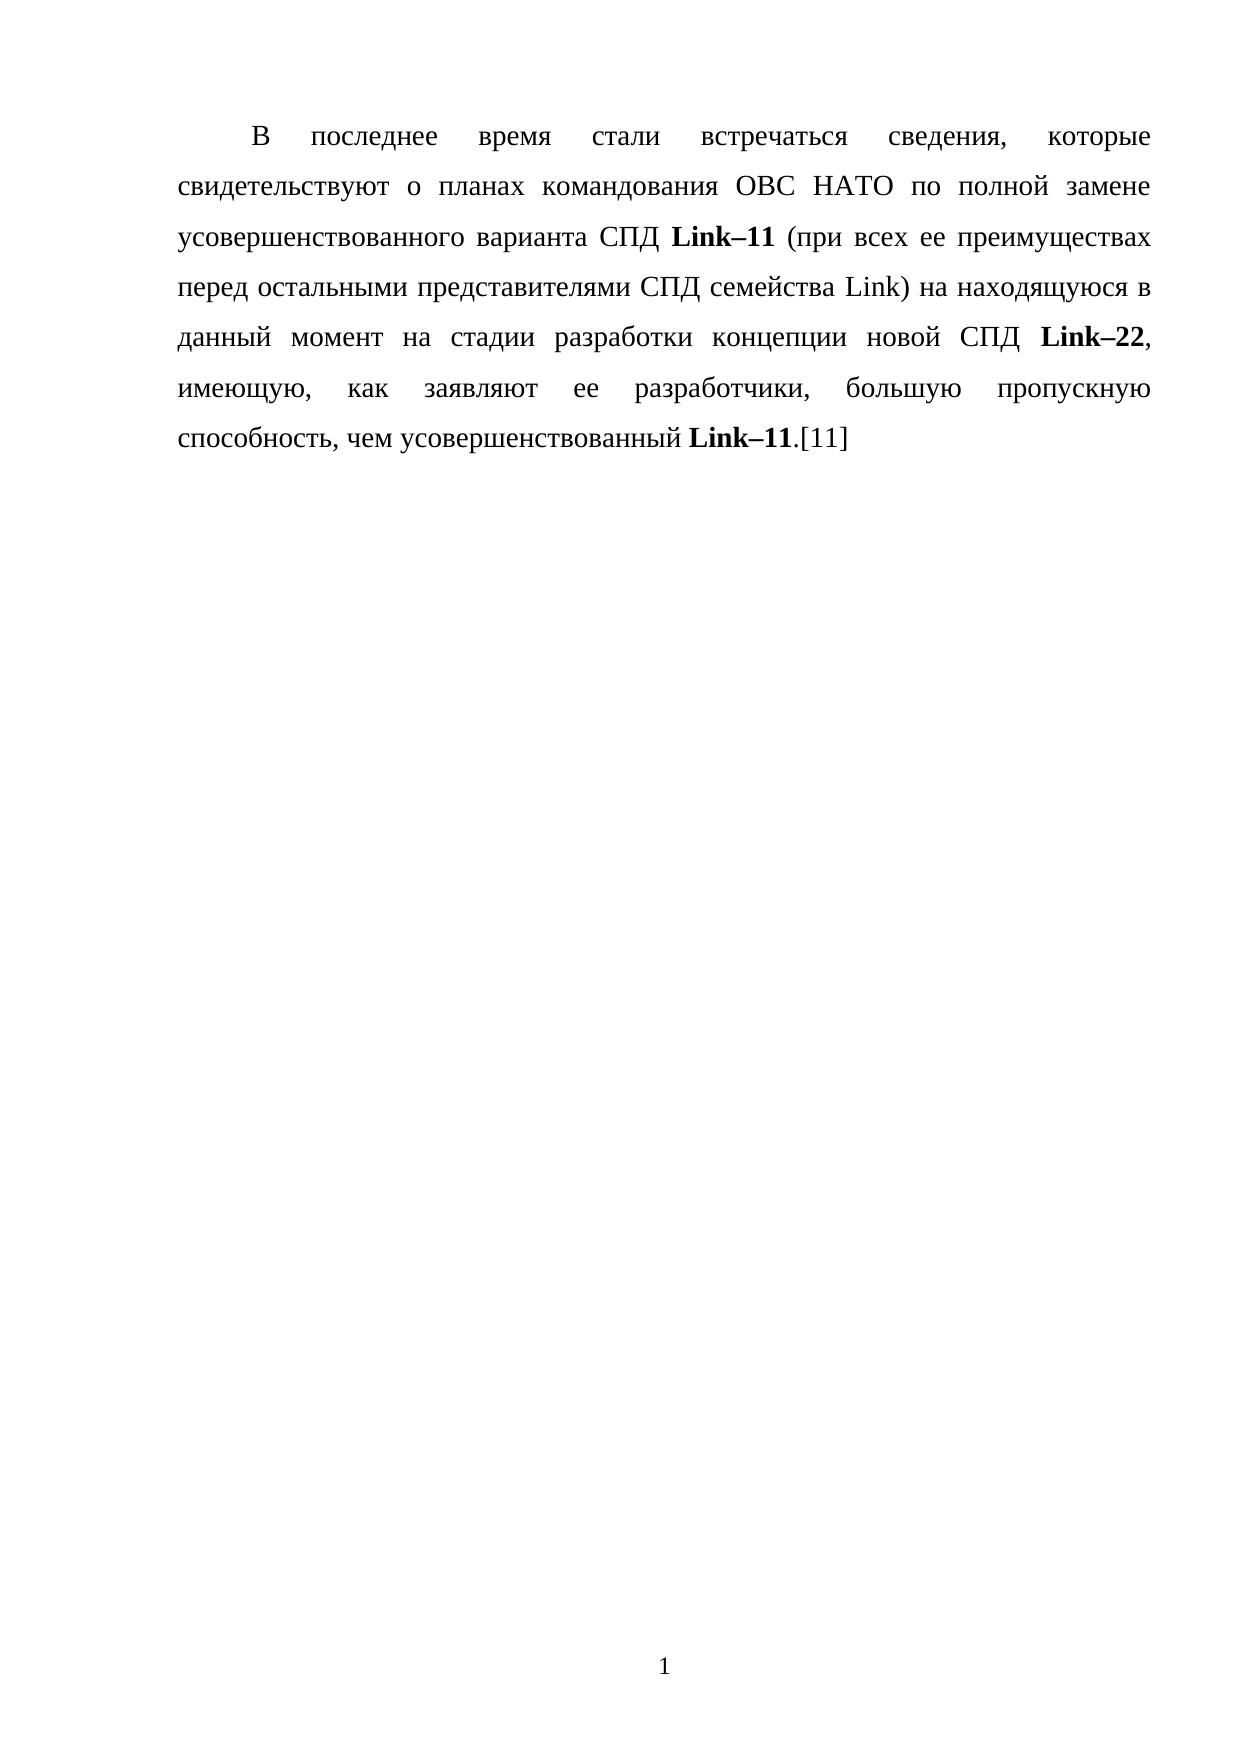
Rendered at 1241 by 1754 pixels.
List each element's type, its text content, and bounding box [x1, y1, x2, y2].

text В последнее время стали встречаться сведения, которые свидетельствуют о планах командования ОВС НАТО по полной замене усовершенствованного варианта СПД Link–11 (при всех ее преимуществах перед остальными представителями СПД семейства Link) на находящуюся в данный момент на стадии разработки концепции новой СПД Link–22, имеющую, как заявляют ее разработчики, большую пропускную способность, чем усовершенствованный Link–11.[11] [177, 118, 1152, 453]
